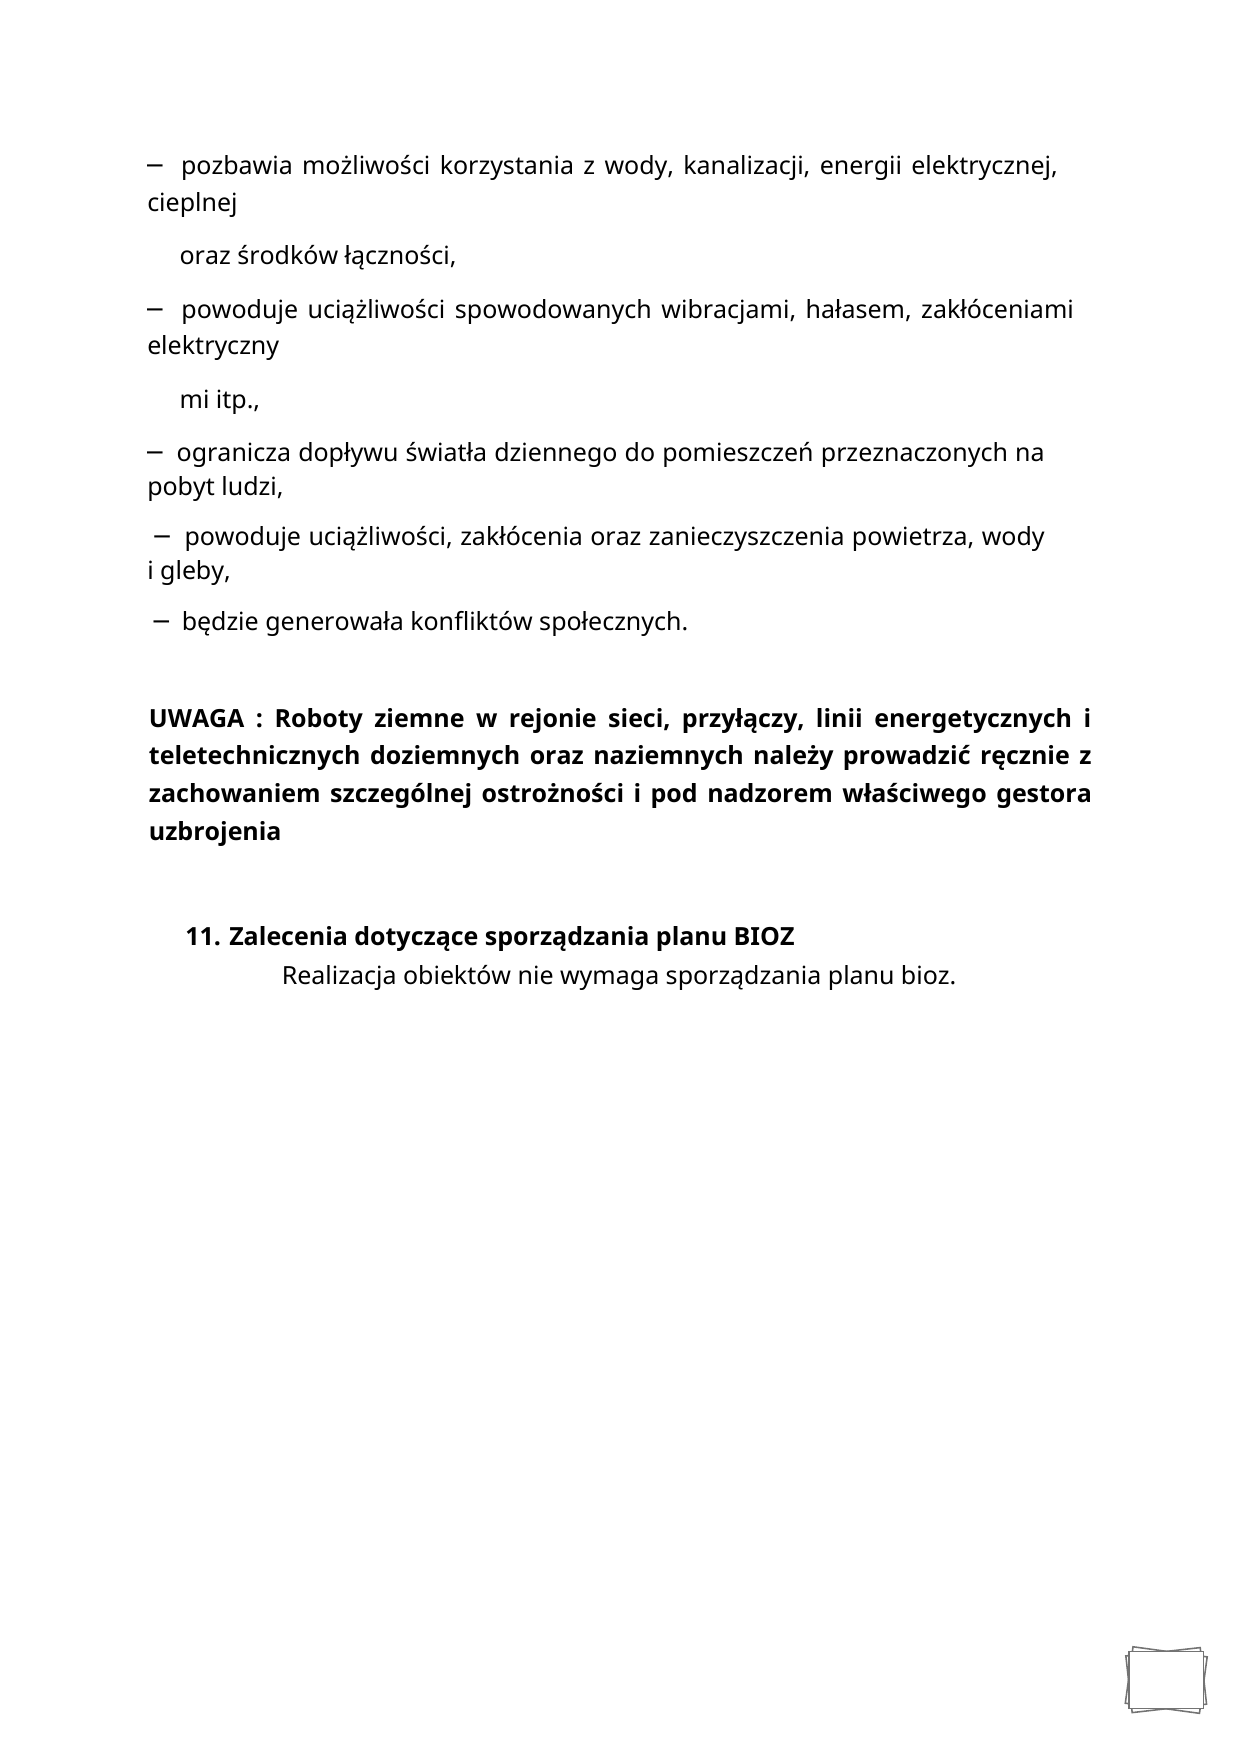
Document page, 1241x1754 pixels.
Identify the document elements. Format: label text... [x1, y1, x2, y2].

text UWAGA : Roboty ziemne w rejonie sieci, przyłączy, linii energetycznych i teletechnicznych doziemnych oraz naziemnych należy prowadzić ręcznie z zachowaniem szczególnej ostrożności i pod nadzorem właściwego gestora uzbrojenia [149, 700, 1093, 847]
text ─ powoduje uciążliwości spowodowanych wibracjami, hałasem, zakłóceniami elektryczny [147, 291, 1075, 362]
text ─ pozbawia możliwości korzystania z wody, kanalizacji, energii elektrycznej, cieplnej [147, 148, 1059, 218]
list Zalecenia dotyczące sporządzania planu BIOZ [185, 919, 1093, 953]
text ─ ogranicza dopływu światła dziennego do pomieszczeń przeznaczonych na pobyt ludzi, [147, 435, 1046, 502]
text oraz środków łączności, [147, 238, 1059, 272]
text ─ powoduje uciążliwości, zakłócenia oraz zanieczyszczenia powietrza, wody i gleby, [147, 519, 1046, 586]
text ─ będzie generowała konfliktów społecznych. [147, 603, 1046, 637]
list Realizacja obiektów nie wymaga sporządzania planu bioz. [282, 958, 1093, 992]
text mi itp., [147, 381, 1075, 416]
